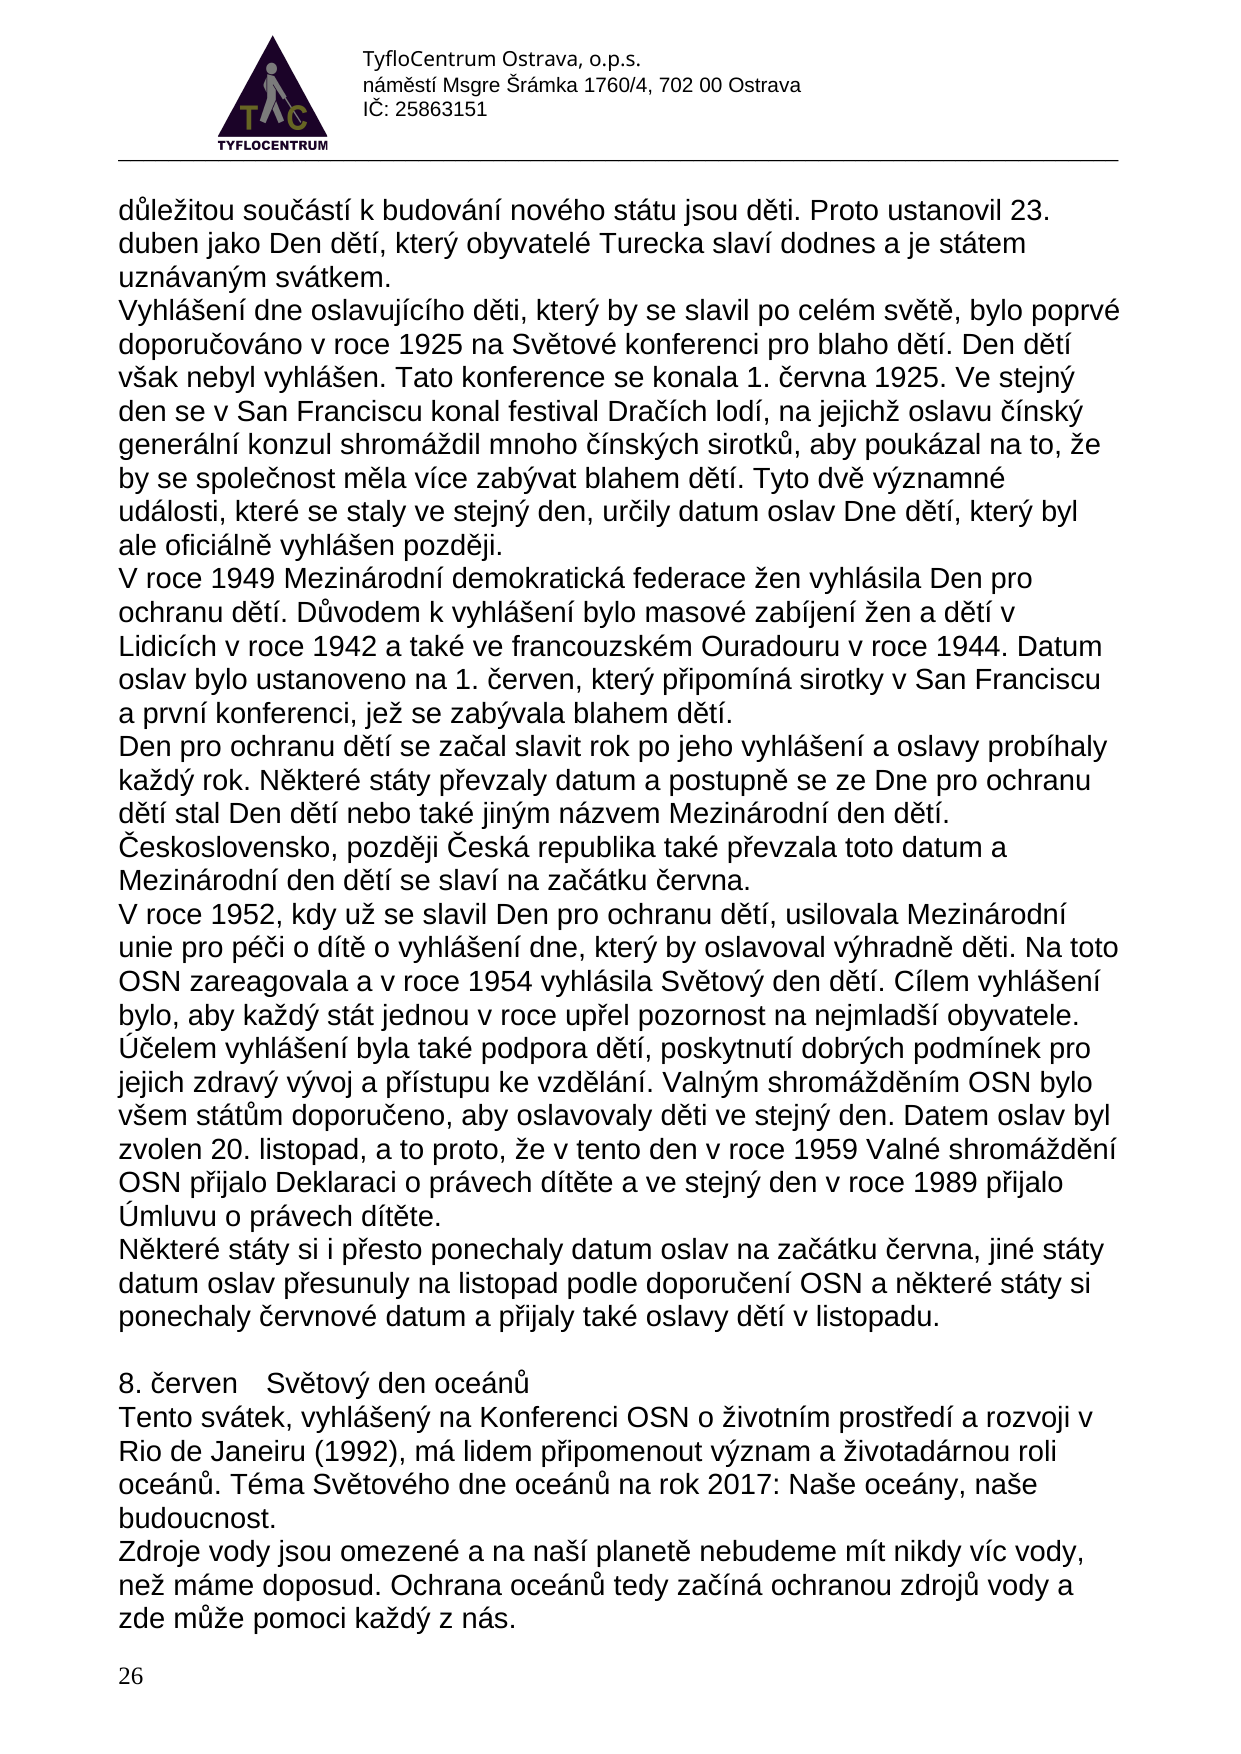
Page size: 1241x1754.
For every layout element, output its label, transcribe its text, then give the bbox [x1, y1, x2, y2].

text V roce 1949 Mezinárodní demokratická federace žen vyhlásila Den pro ochranu dětí. Důvodem k vyhlášení bylo masové zabíjení žen a dětí v Lidicích v roce 1942 a také ve francouzském Ouradouru v roce 1944. Datum oslav bylo ustanoveno na 1. červen, který připomíná sirotky v San Franciscu a první konferenci, jež se zabývala blahem dětí. [118, 561, 1122, 729]
text V roce 1952, kdy už se slavil Den pro ochranu dětí, usilovala Mezinárodní unie pro péči o dítě o vyhlášení dne, který by oslavoval výhradně děti. Na toto OSN zareagovala a v roce 1954 vyhlásila Světový den dětí. Cílem vyhlášení bylo, aby každý stát jednou v roce upřel pozornost na nejmladší obyvatele. Účelem vyhlášení byla také podpora dětí, poskytnutí dobrých podmínek pro jejich zdravý vývoj a přístupu ke vzdělání. Valným shromážděním OSN bylo všem státům doporučeno, aby oslavovaly děti ve stejný den. Datem oslav byl zvolen 20. listopad, a to proto, že v tento den v roce 1959 Valné shromáždění OSN přijalo Deklaraci o právech dítěte a ve stejný den v roce 1989 přijalo Úmluvu o právech dítěte. [118, 897, 1122, 1232]
text Den pro ochranu dětí se začal slavit rok po jeho vyhlášení a oslavy probíhaly každý rok. Některé státy převzaly datum a postupně se ze Dne pro ochranu dětí stal Den dětí nebo také jiným názvem Mezinárodní den dětí. Československo, později Česká republika také převzala toto datum a Mezinárodní den dětí se slaví na začátku června. [118, 729, 1122, 897]
text Některé státy si i přesto ponechaly datum oslav na začátku června, jiné státy datum oslav přesunuly na listopad podle doporučení OSN a některé státy si ponechaly červnové datum a přijaly také oslavy dětí v listopadu. [118, 1232, 1122, 1333]
text Vyhlášení dne oslavujícího děti, který by se slavil po celém světě, bylo poprvé doporučováno v roce 1925 na Světové konferenci pro blaho dětí. Den dětí však nebyl vyhlášen. Tato konference se konala 1. června 1925. Ve stejný den se v San Franciscu konal festival Dračích lodí, na jejichž oslavu čínský generální konzul shromáždil mnoho čínských sirotků, aby poukázal na to, že by se společnost měla více zabývat blahem dětí. Tyto dvě významné události, které se staly ve stejný den, určily datum oslav Dne dětí, který byl ale oficiálně vyhlášen později. [118, 293, 1122, 561]
text Tento svátek, vyhlášený na Konferenci OSN o životním prostředí a rozvoji v Rio de Janeiru (1992), má lidem připomenout význam a životadárnou roli oceánů. Téma Světového dne oceánů na rok 2017: Naše oceány, naše budoucnost. [118, 1400, 1122, 1534]
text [118, 192, 1122, 293]
text Zdroje vody jsou omezené a na naší planetě nebudeme mít nikdy víc vody, než máme doposud. Ochrana oceánů tedy začíná ochranou zdrojů vody a zde může pomoci každý z nás. [118, 1534, 1122, 1635]
text 8. červen Světový den oceánů [118, 1366, 1122, 1400]
